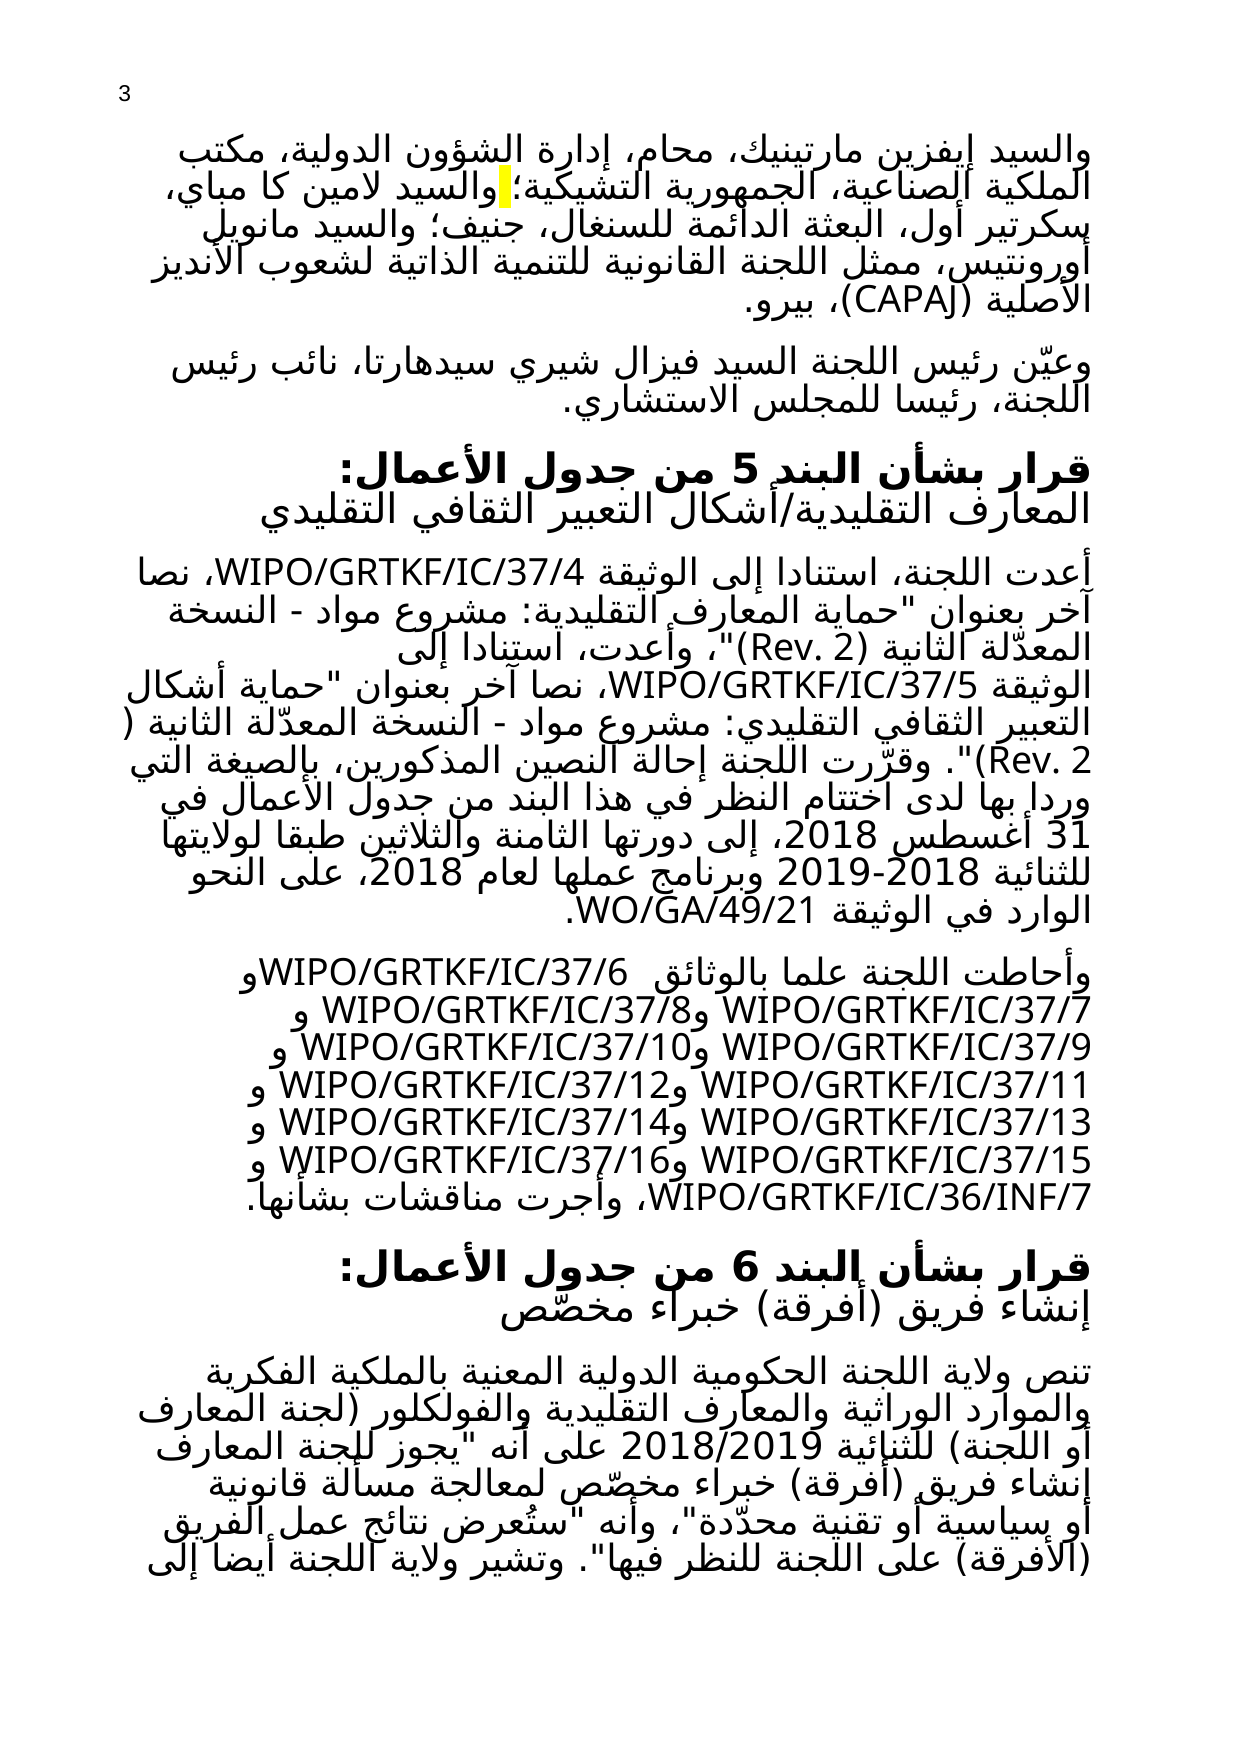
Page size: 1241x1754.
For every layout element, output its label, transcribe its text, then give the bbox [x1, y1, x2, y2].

subtitle قرار بشأن البند 6 من جدول الأعمال: [118, 1243, 1092, 1292]
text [118, 132, 1092, 320]
text المعارف التقليدية/أشكال التعبير الثقافي التقليدي [559, 493, 1092, 531]
text المعارف التقليدية/أشكال التعبير الثقافي التقليدي [118, 493, 635, 531]
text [118, 1354, 1092, 1579]
text أعدت اللجنة، استنادا إلى الوثيقة WIPO/GRTKF/IC/37/4، نصا آخر بعنوان "حماية المعارف التقليدية: مشروع مواد - النسخة المعدّلة الثانية (Rev. 2)"، وأعدت، استنادا إلى الوثيقة WIPO/GRTKF/IC/37/5، نصا آخر بعنوان "حماية أشكال التعبير الثقافي التقليدي: مشروع مواد - النسخة المعدّلة الثانية (Rev. 2)". وقرّرت اللجنة إحالة النصين المذكورين، بالصيغة التي وردا بها لدى اختتام النظر في هذا البند من جدول الأعمال في 31 أغسطس 2018، إلى دورتها الثامنة والثلاثين طبقا لولايتها للثنائية 2018-2019 وبرنامج عملها لعام 2018، على النحو الوارد في الوثيقة WO/GA/49/21. [118, 556, 1092, 931]
text وأحاطت اللجنة علما بالوثائق WIPO/GRTKF/IC/37/6وWIPO/GRTKF/IC/37/7 وWIPO/GRTKF/IC/37/8 وWIPO/GRTKF/IC/37/9 وWIPO/GRTKF/IC/37/10 وWIPO/GRTKF/IC/37/11 وWIPO/GRTKF/IC/37/12 وWIPO/GRTKF/IC/37/13 وWIPO/GRTKF/IC/37/14 وWIPO/GRTKF/IC/37/15 وWIPO/GRTKF/IC/37/16 وWIPO/GRTKF/IC/36/INF/7، وأجرت مناقشات بشأنها. [118, 956, 1092, 1218]
text وعيّن رئيس اللجنة السيد فيزال شيري سيدهارتا، نائب رئيس اللجنة، رئيسا للمجلس الاستشاري. [118, 345, 1092, 420]
text إنشاء فريق (أفرقة) خبراء مخصّص [118, 1292, 1092, 1329]
subtitle قرار بشأن البند 5 من جدول الأعمال: [118, 445, 1092, 493]
